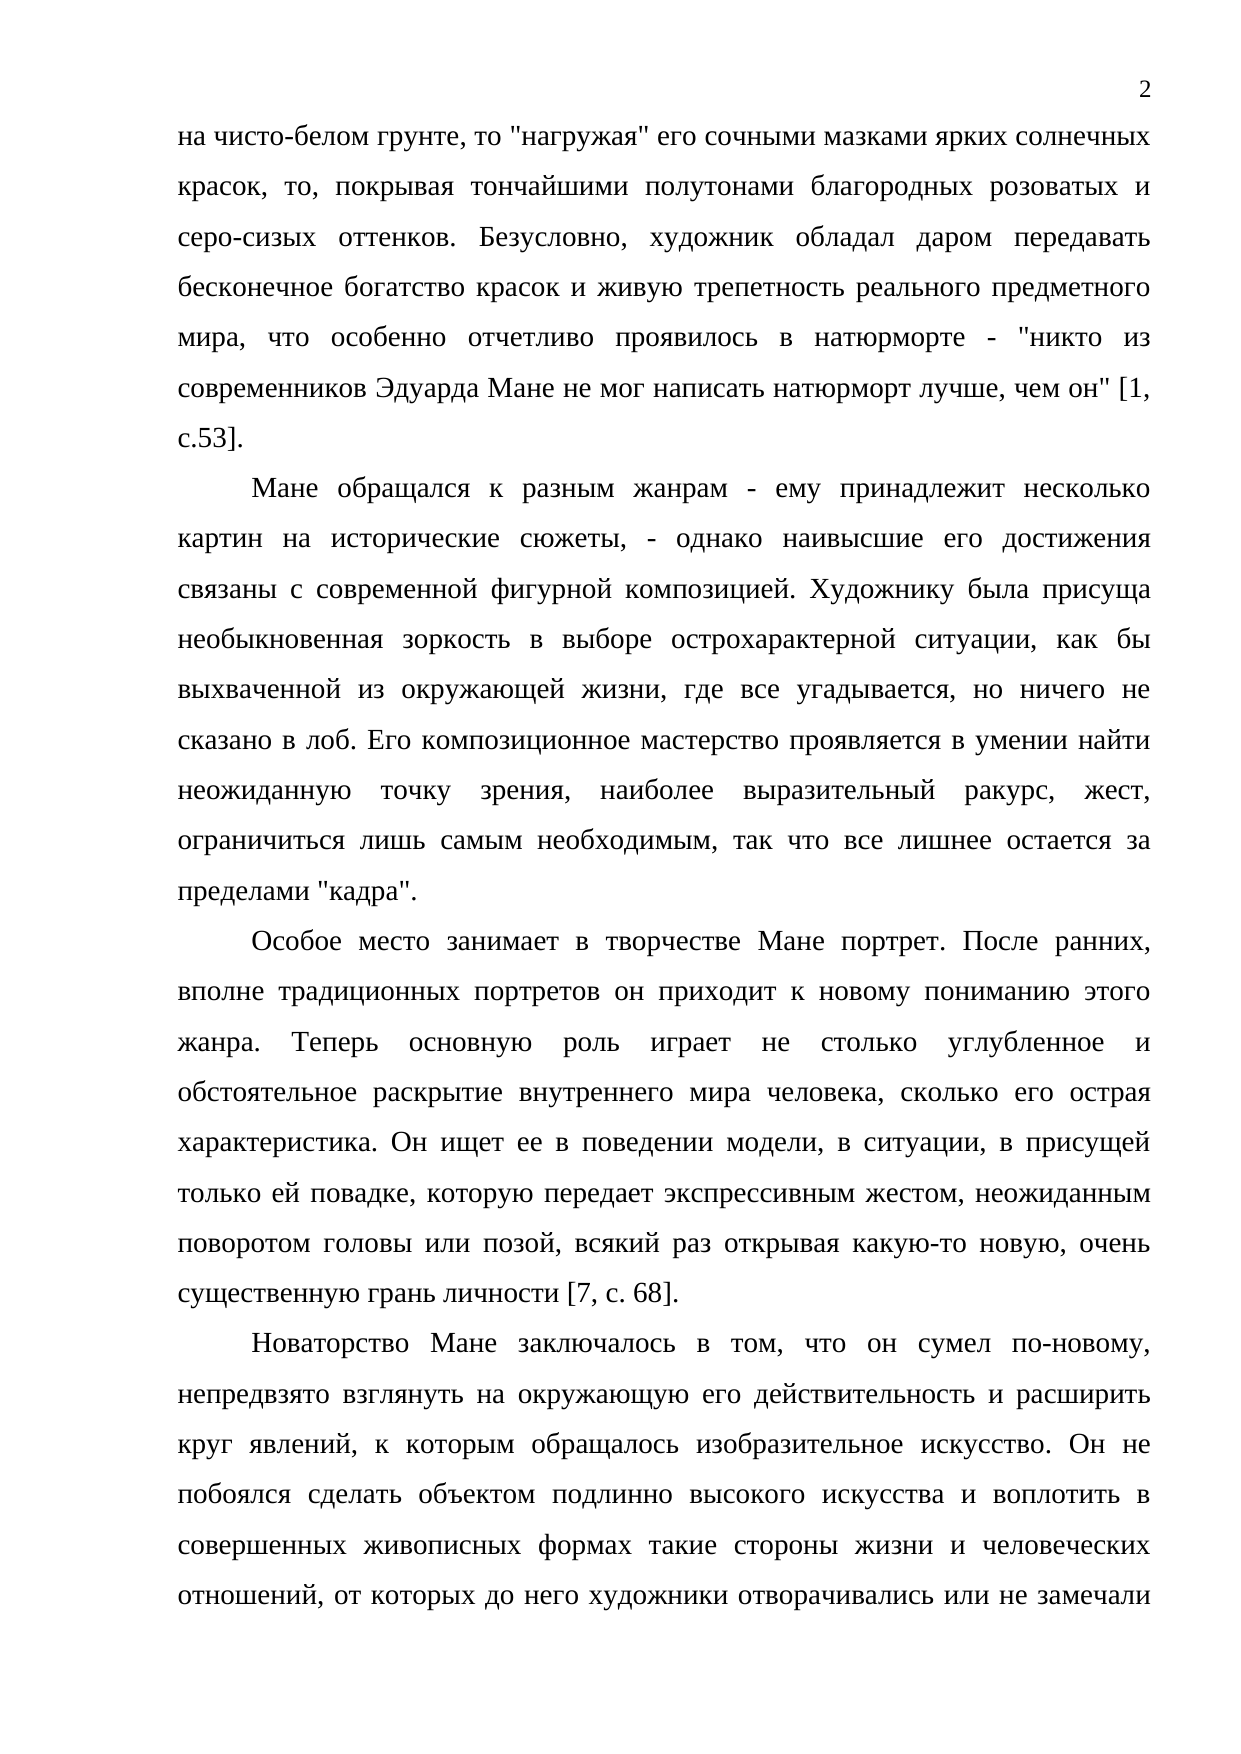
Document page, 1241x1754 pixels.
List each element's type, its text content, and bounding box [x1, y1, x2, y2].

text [177, 118, 1152, 453]
text Особое место занимает в творчестве Мане портрет. После ранних, вполне традиционных портретов он приходит к новому пониманию этого жанра. Теперь основную роль играет не столько углубленное и обстоятельное раскрытие внутреннего мира человека, сколько его острая характеристика. Он ищет ее в поведении модели, в ситуации, в присущей только ей повадке, которую передает экспрессивным жестом, неожиданным поворотом головы или позой, всякий раз открывая какую-то новую, очень существенную грань личности [7, с. 68]. [177, 923, 1152, 1309]
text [177, 1326, 1152, 1611]
text Мане обращался к разным жанрам - ему принадлежит несколько картин на исторические сюжеты, - однако наивысшие его достижения связаны с современной фигурной композицией. Художнику была присуща необыкновенная зоркость в выборе острохарактерной ситуации, как бы выхваченной из окружающей жизни, где все угадывается, но ничего не сказано в лоб. Его композиционное мастерство проявляется в умении найти неожиданную точку зрения, наиболее выразительный ракурс, жест, ограничиться лишь самым необходимым, так что все лишнее остается за пределами "кадра". [177, 470, 1152, 906]
